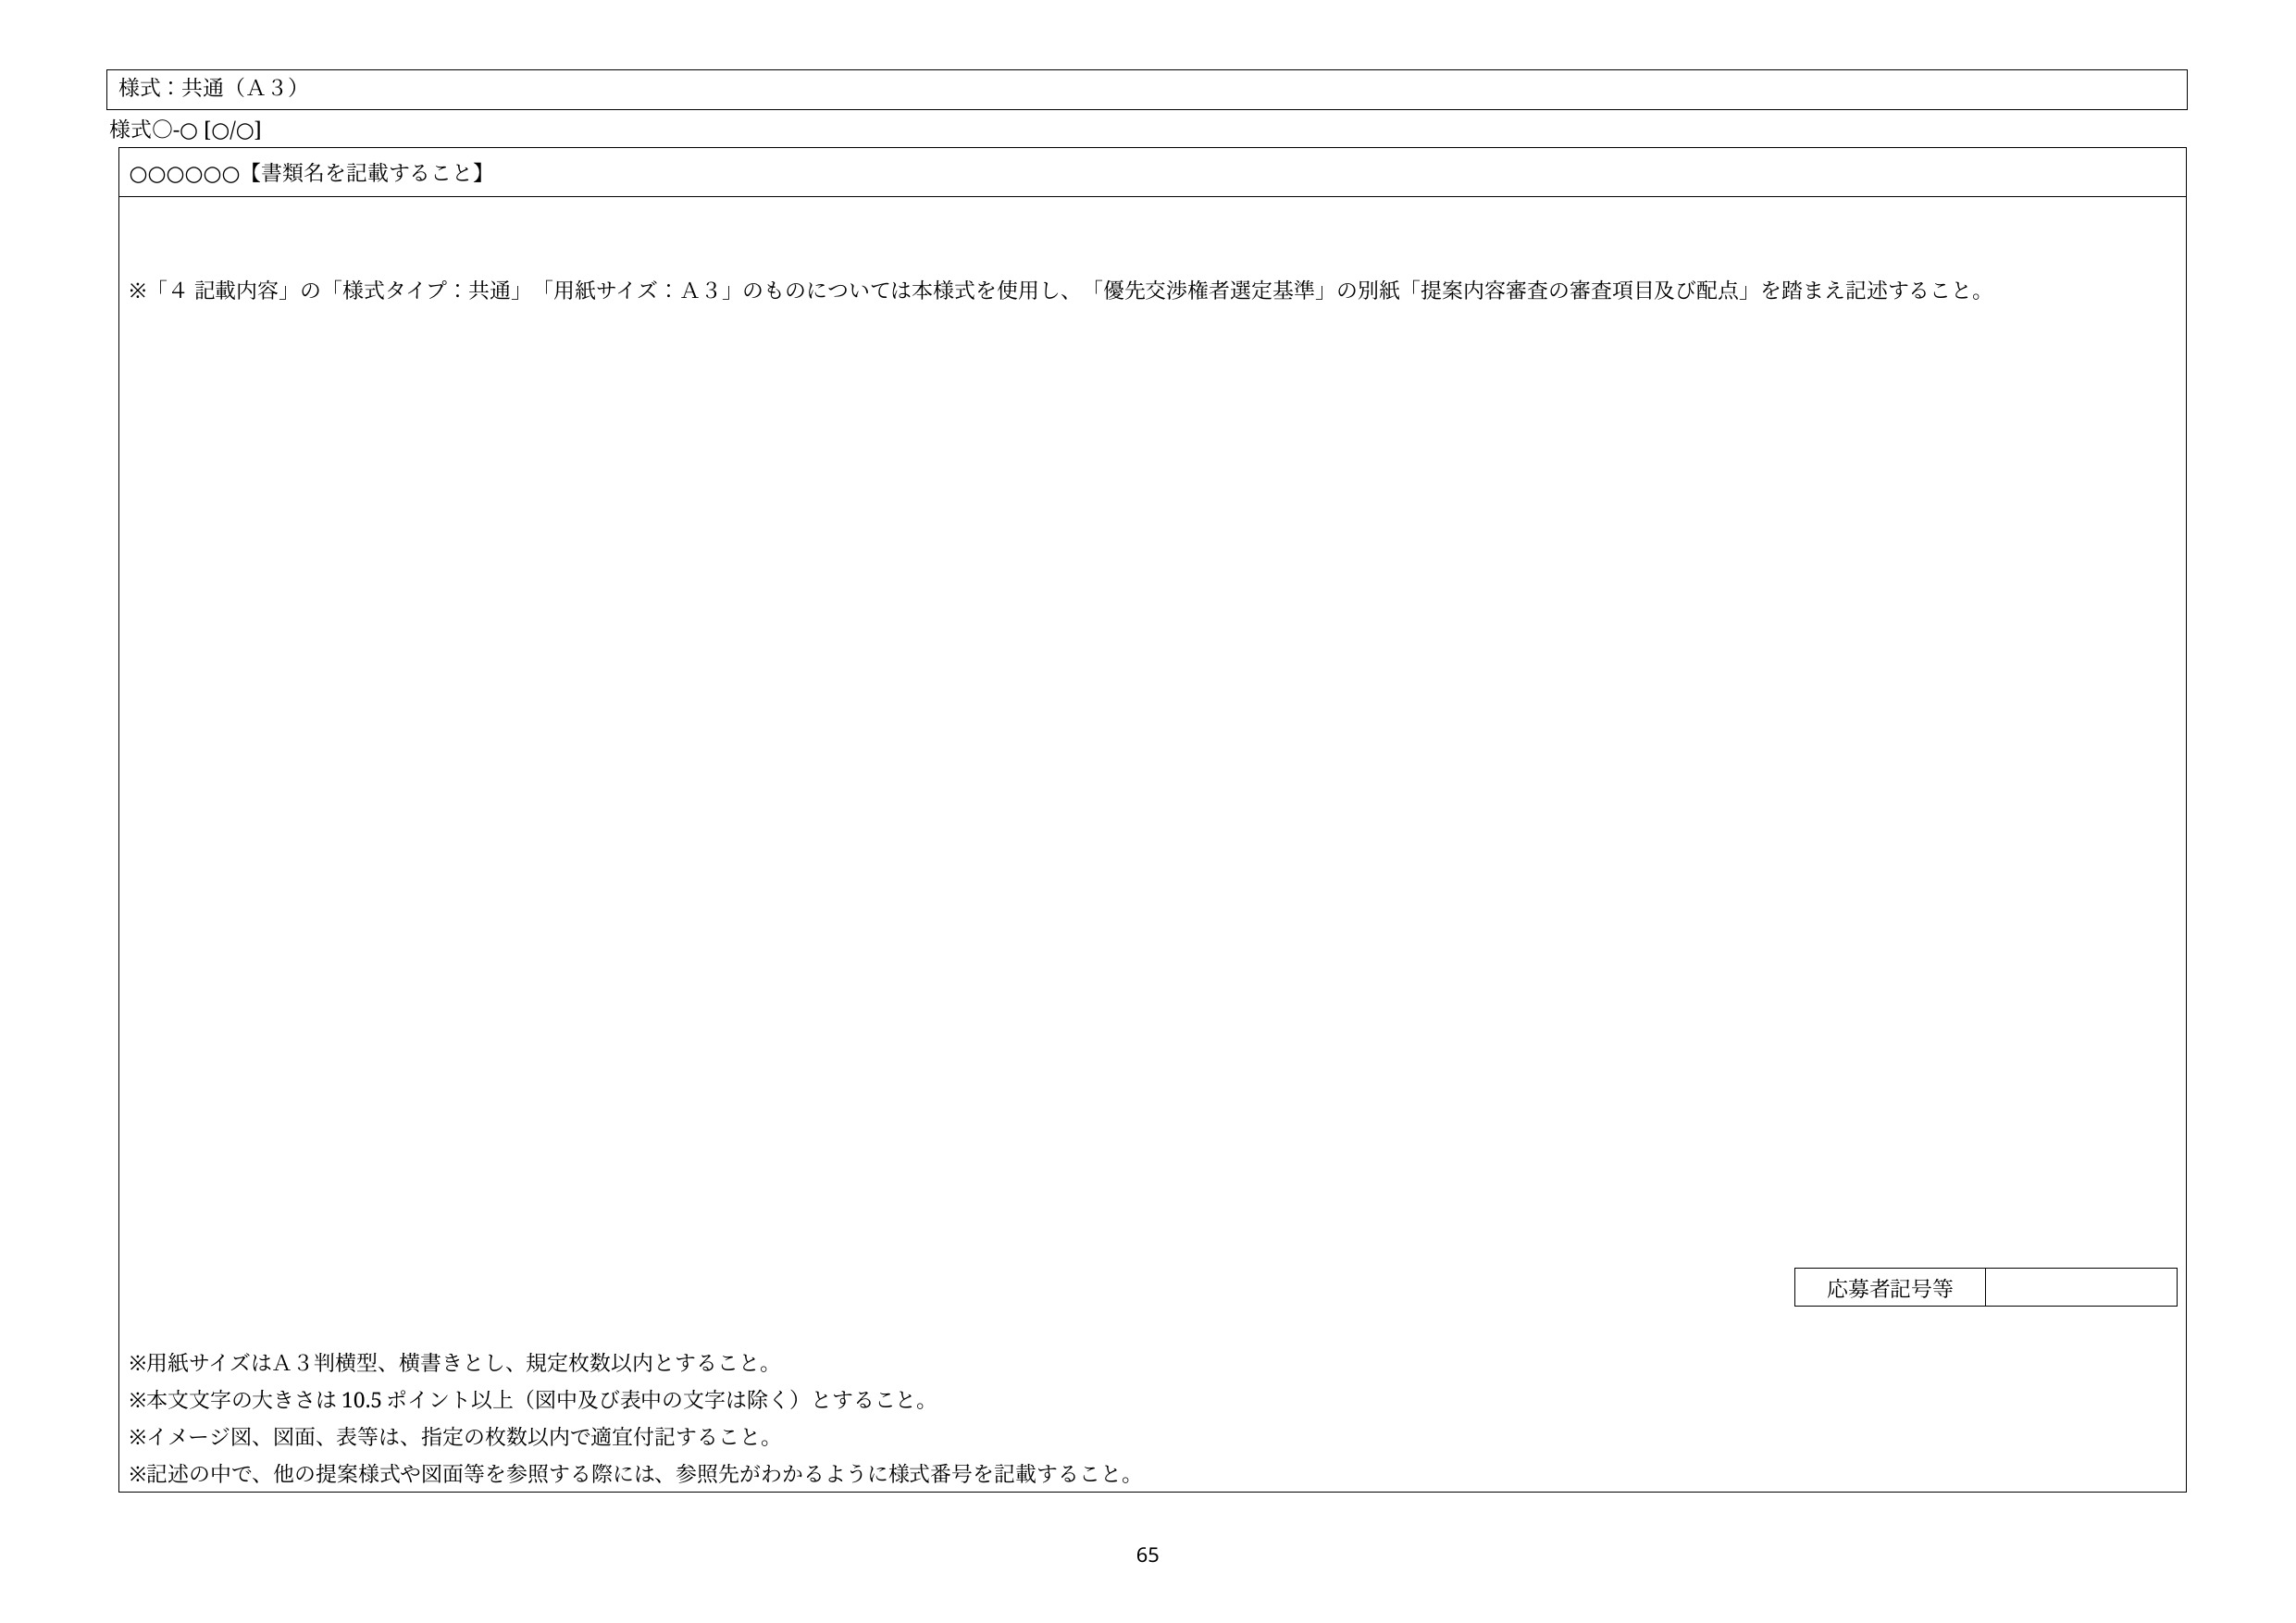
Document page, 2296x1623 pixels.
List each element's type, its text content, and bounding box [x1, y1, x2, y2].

table_header ○○○○○○【書類名を記載すること】 [119, 148, 2186, 196]
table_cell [119, 197, 2186, 1492]
subtitle 様式○-○ [○/○] [109, 110, 2186, 147]
